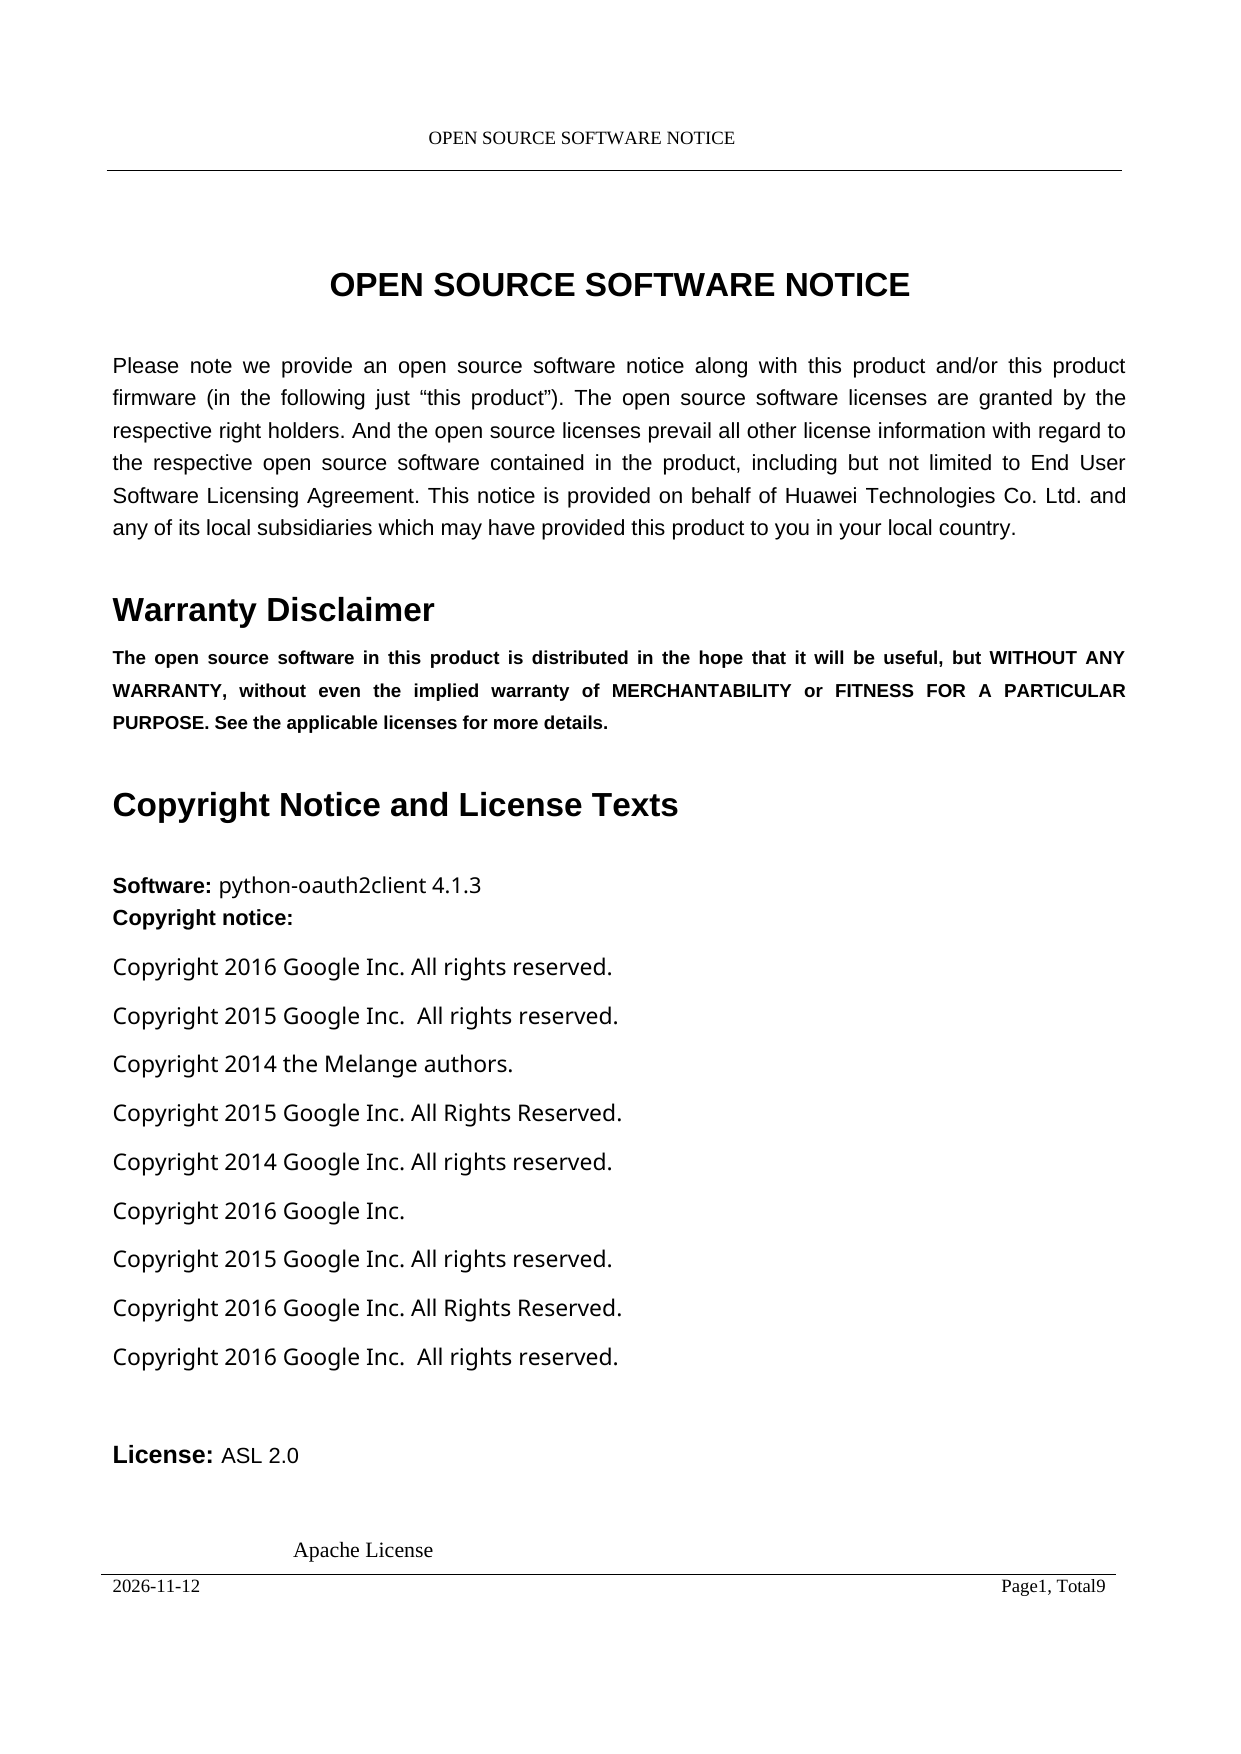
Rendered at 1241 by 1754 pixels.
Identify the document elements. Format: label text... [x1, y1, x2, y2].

text Please note we provide an open source software notice along with this product and/or this product firmware (in the following just “this product”). The open source software licenses are granted by the respective right holders. And the open source licenses prevail all other license information with regard to the respective open source software contained in the product, including but not limited to End User Software Licensing Agreement. This notice is provided on behalf of Huawei Technologies Co. Ltd. and any of its local subsidiaries which may have provided this product to you in your local country. [112, 349, 1128, 544]
text License: ASL 2.0 [112, 1438, 1128, 1470]
text OPEN SOURCE SOFTWARE NOTICE [112, 251, 1128, 316]
text Warranty Disclaimer [112, 576, 1128, 641]
text Software: python-oauth2client 4.1.3 [112, 869, 1128, 901]
text The open source software in this product is distributed in the hope that it will be useful, but WITHOUT ANY WARRANTY, without even the implied warranty of MERCHANTABILITY or FITNESS FOR A PARTICULAR PURPOSE. See the applicable licenses for more details. [112, 641, 1128, 739]
text Copyright Notice and License Texts [112, 771, 1128, 836]
text Copyright notice: Copyright 2016 Google Inc. All rights reserved. Copyright 2015 Google Inc. All rights reserved. Copyright 2014 the Melange authors. Copyright 2015 Google Inc. All Rights Reserved. Copyright 2014 Google Inc. All rights reserved. Copyright 2016 Google Inc. Copyright 2015 Google Inc. All rights reserved. Copyright 2016 Google Inc. All Rights Reserved. Copyright 2016 Google Inc. All rights reserved. [112, 901, 1128, 1421]
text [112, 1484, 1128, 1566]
